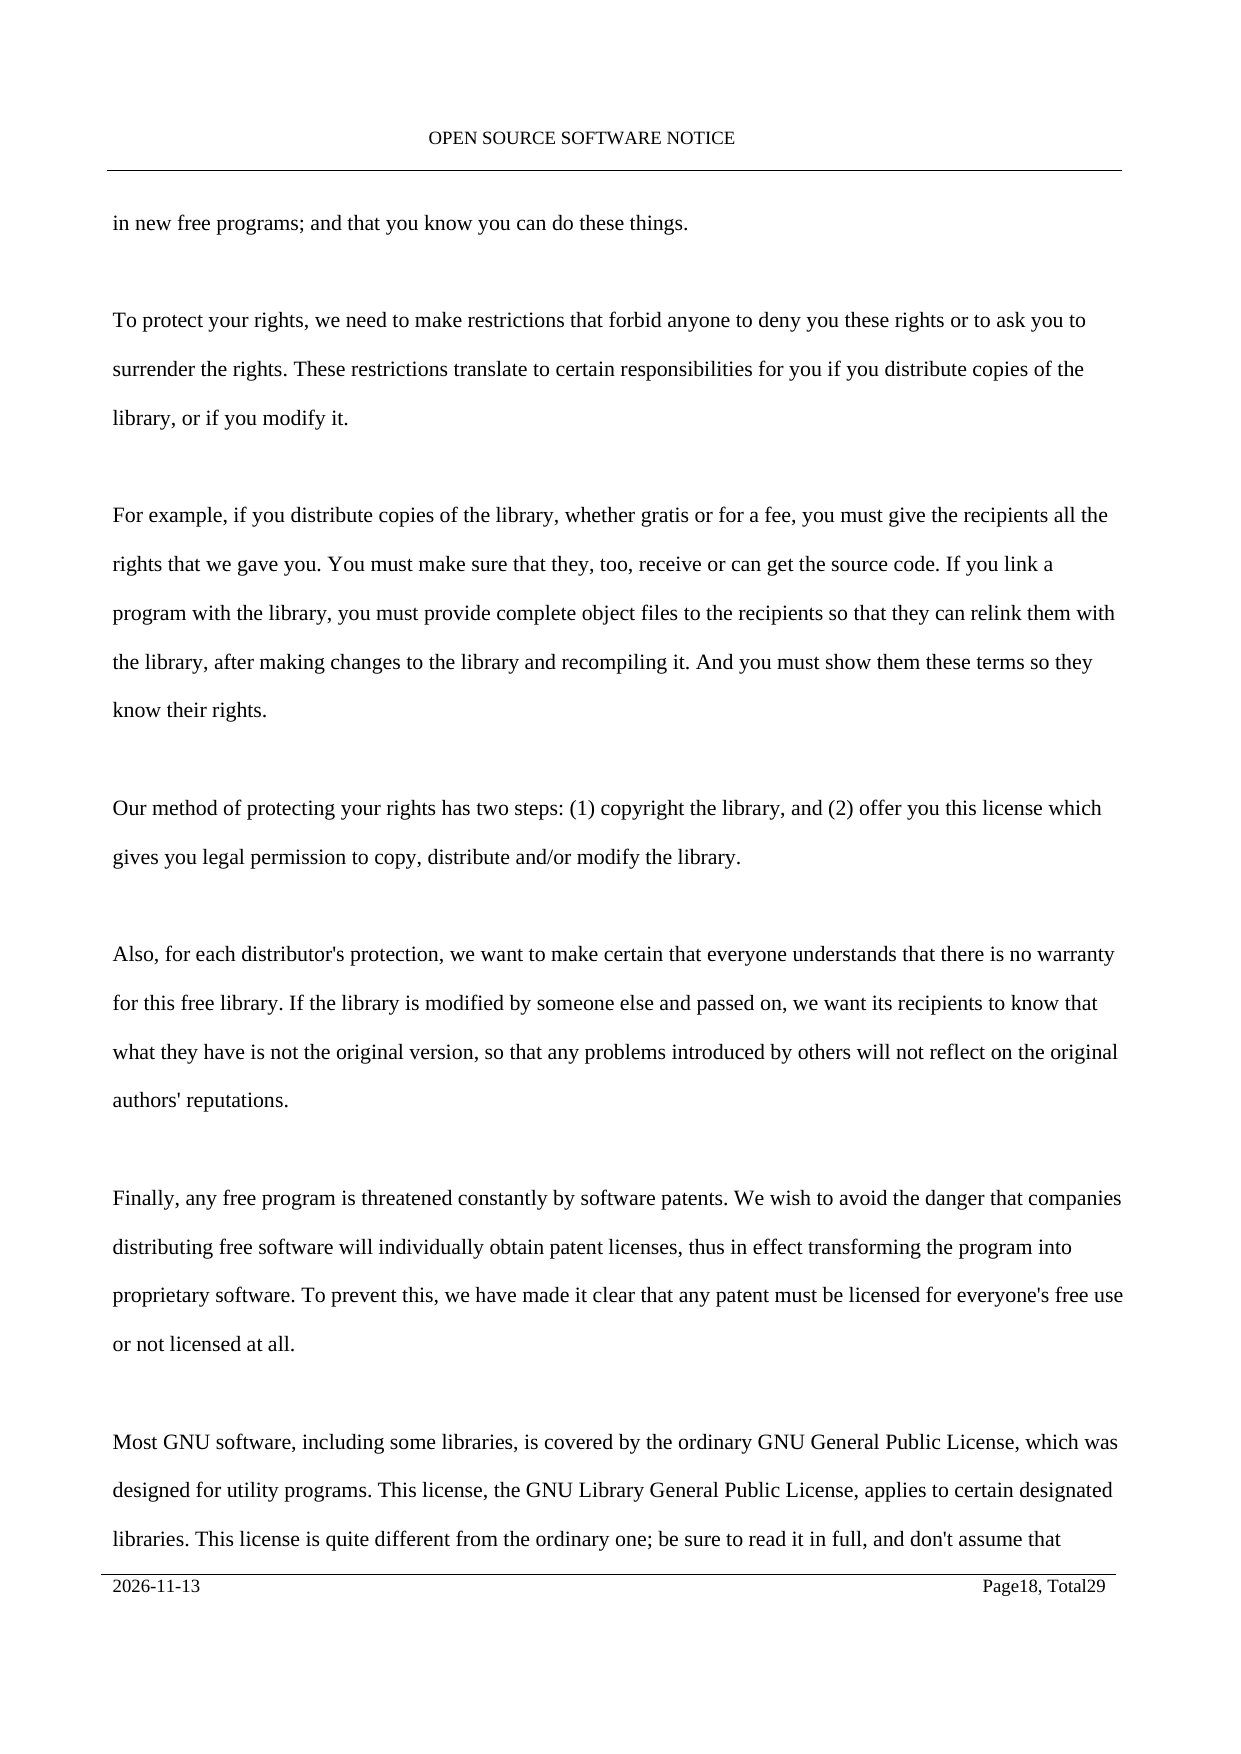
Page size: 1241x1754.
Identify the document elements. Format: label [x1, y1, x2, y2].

text [112, 206, 1128, 1555]
